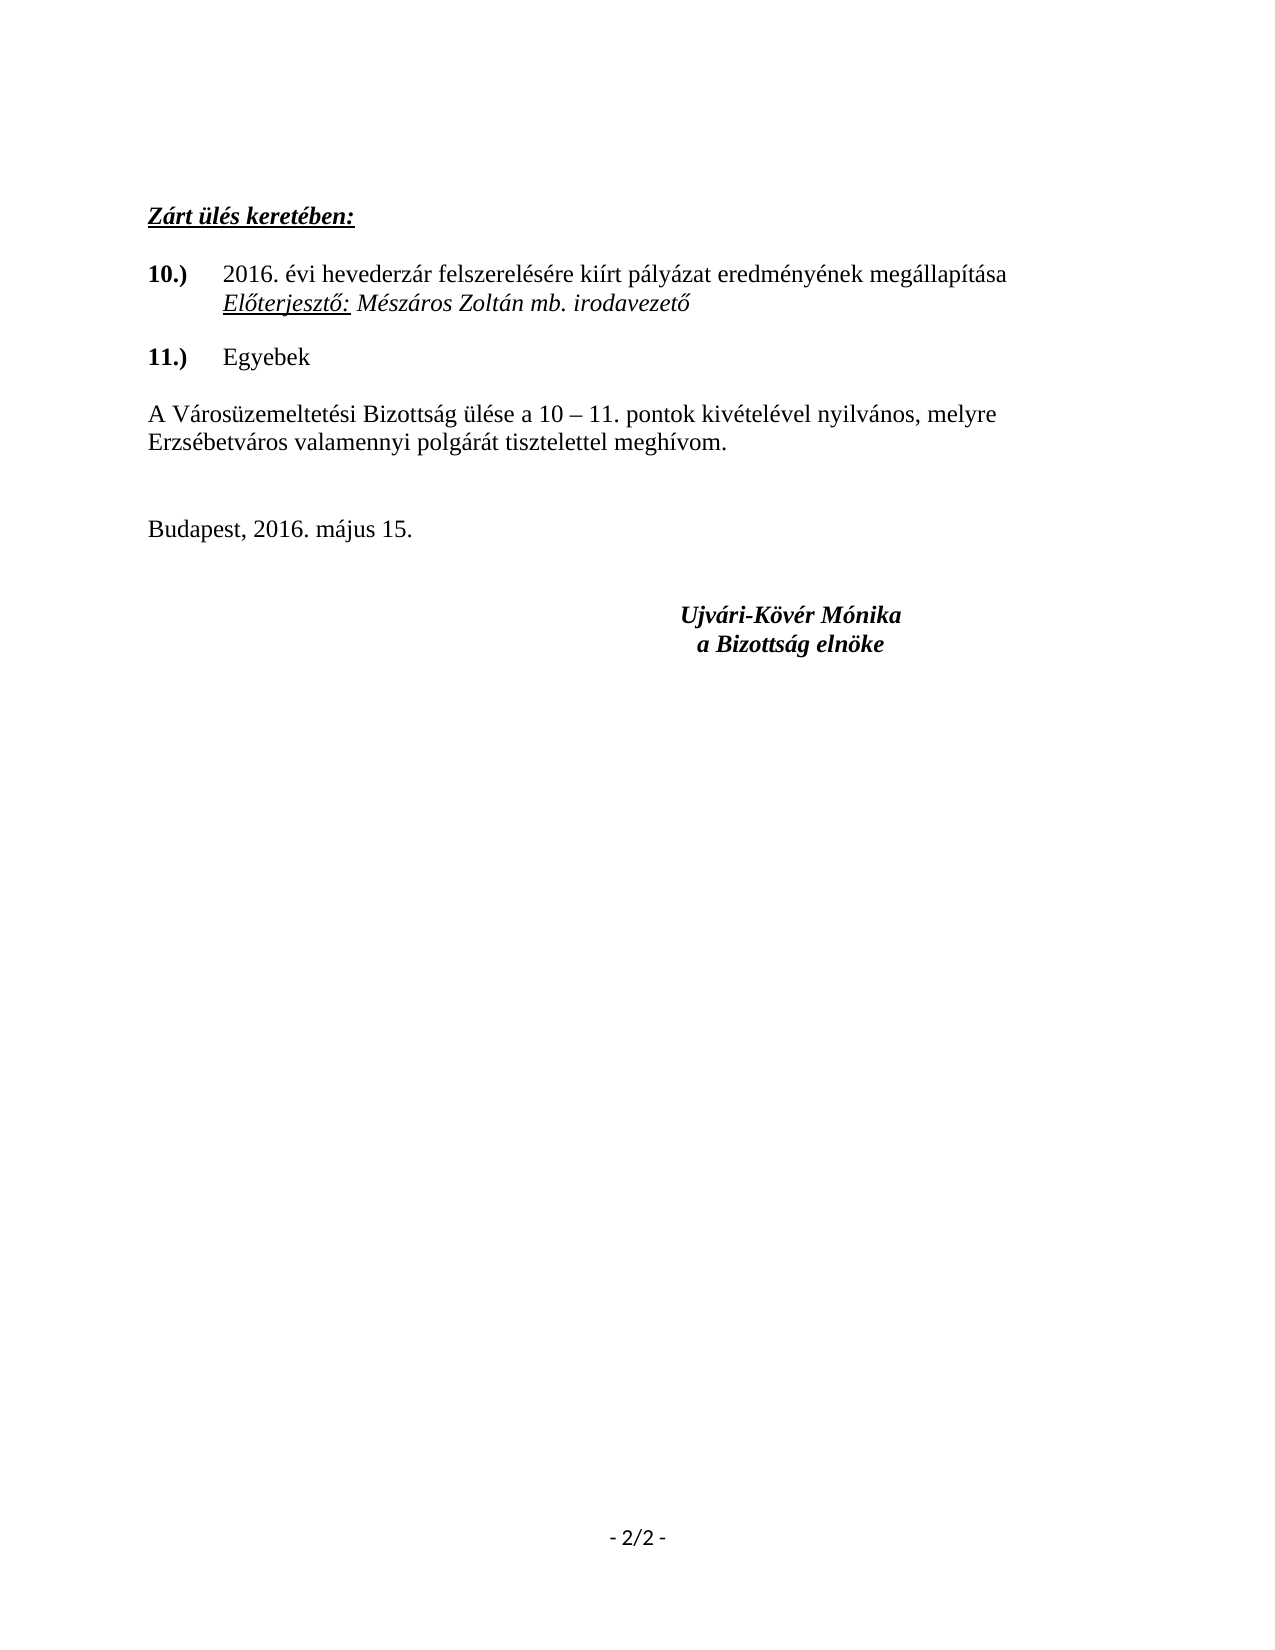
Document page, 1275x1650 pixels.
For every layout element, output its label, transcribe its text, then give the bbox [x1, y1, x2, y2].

text 10.) 2016. évi hevederzár felszerelésére kiírt pályázat eredményének megállapítása Előterjesztő: Mészáros Zoltán mb. irodavezető [148, 259, 1127, 317]
text Budapest, 2016. május 15. [148, 514, 1127, 542]
text Ujvári-Kövér Mónika a Bizottság elnöke [648, 600, 934, 657]
text A Városüzemeltetési Bizottság ülése a 10 – 11. pontok kivételével nyilvános, melyre Erzsébetváros valamennyi polgárát tisztelettel meghívom. [148, 399, 1127, 456]
text 11.) Egyebek [148, 342, 1127, 399]
text Zárt ülés keretében: [148, 201, 1127, 230]
